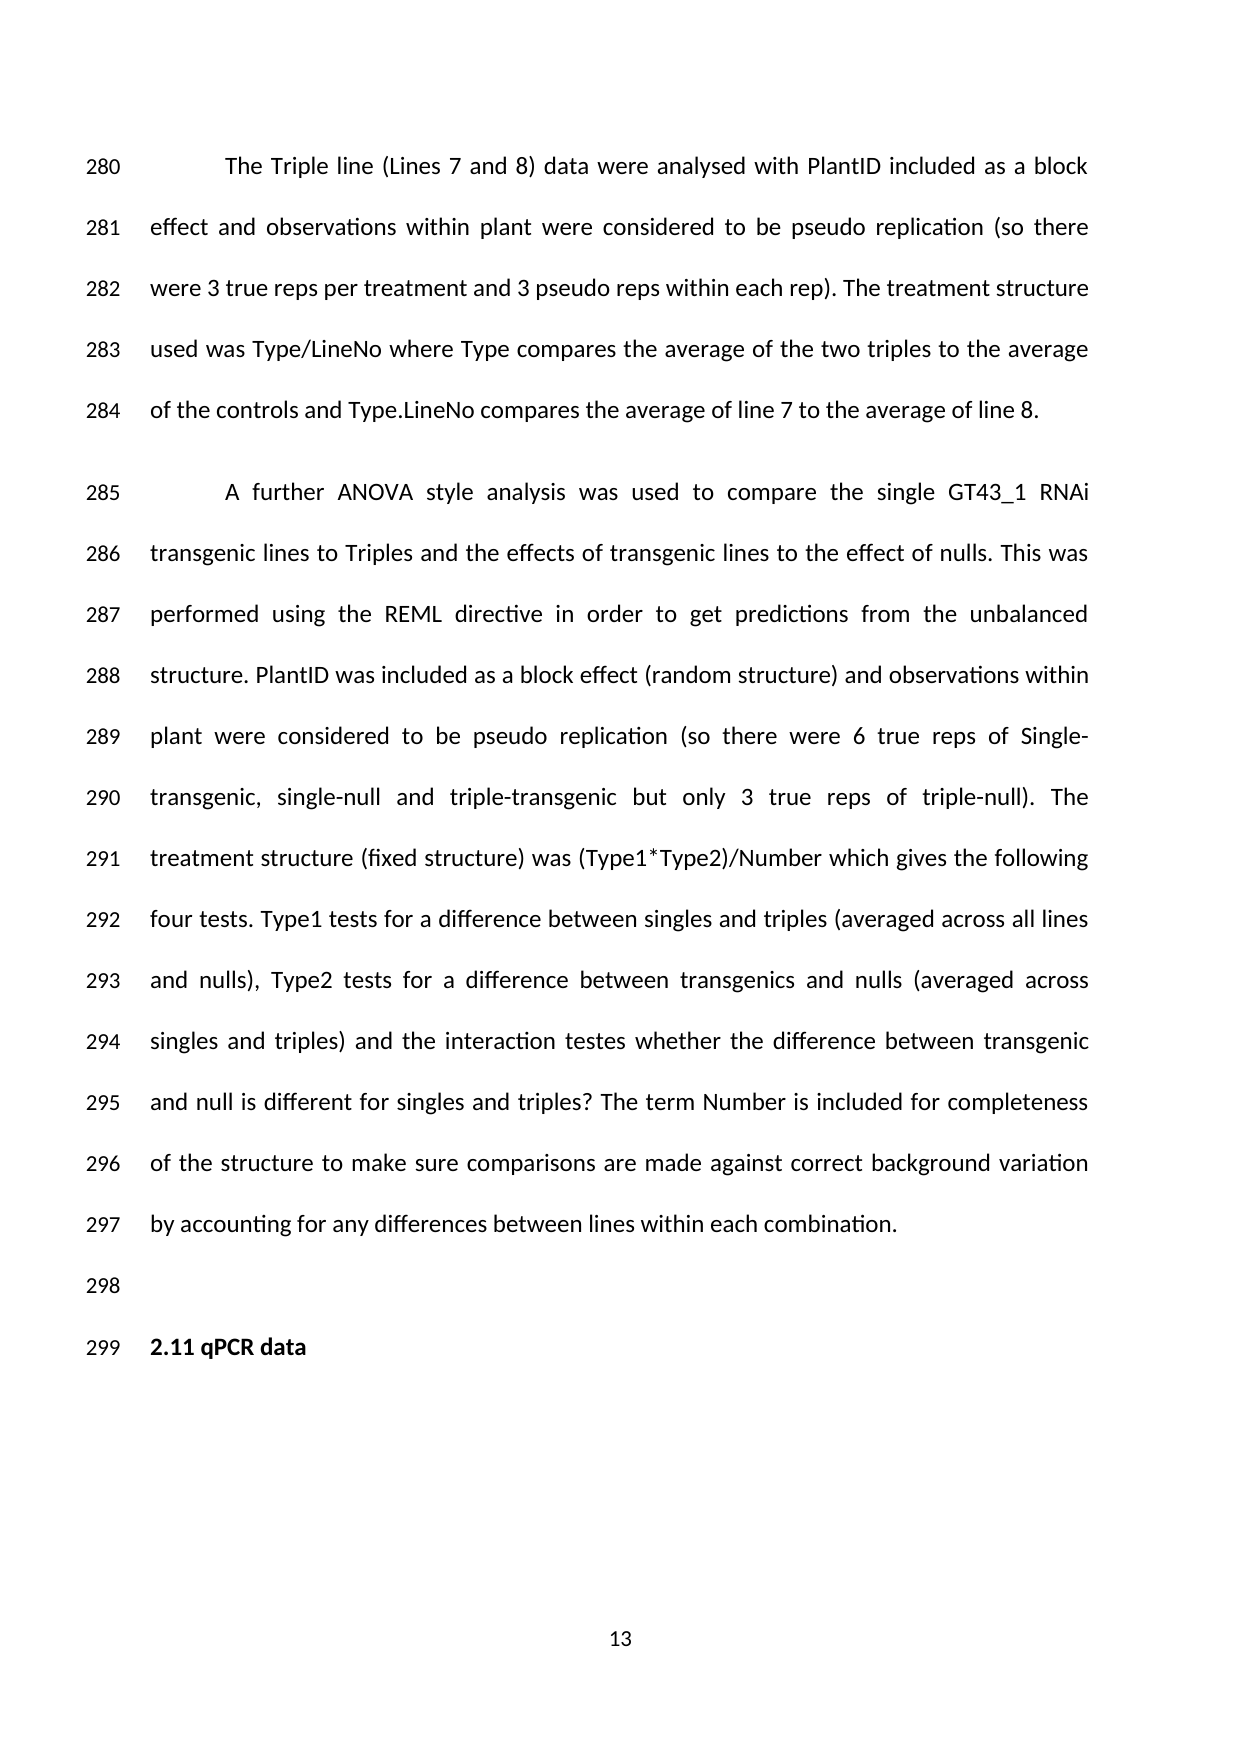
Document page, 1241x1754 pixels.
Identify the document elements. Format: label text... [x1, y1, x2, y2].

text A further ANOVA style analysis was used to compare the single GT43_1 RNAi transgenic lines to Triples and the effects of transgenic lines to the effect of nulls. This was performed using the REML directive in order to get predictions from the unbalanced structure. PlantID was included as a block effect (random structure) and observations within plant were considered to be pseudo replication (so there were 6 true reps of Single-transgenic, single-null and triple-transgenic but only 3 true reps of triple-null). The treatment structure (fixed structure) was (Type1*Type2)/Number which gives the following four tests. Type1 tests for a difference between singles and triples (averaged across all lines and nulls), Type2 tests for a difference between transgenics and nulls (averaged across singles and triples) and the interaction testes whether the difference between transgenic and null is different for singles and triples? The term Number is included for completeness of the structure to make sure comparisons are made against correct background variation by accounting for any differences between lines within each combination. [150, 476, 1090, 1239]
text 2.11 qPCR data [150, 1331, 1090, 1361]
text The Triple line (Lines 7 and 8) data were analysed with PlantID included as a block effect and observations within plant were considered to be pseudo replication (so there were 3 true reps per treatment and 3 pseudo reps within each rep). The treatment structure used was Type/LineNo where Type compares the average of the two triples to the average of the controls and Type.LineNo compares the average of line 7 to the average of line 8. [150, 150, 1090, 425]
